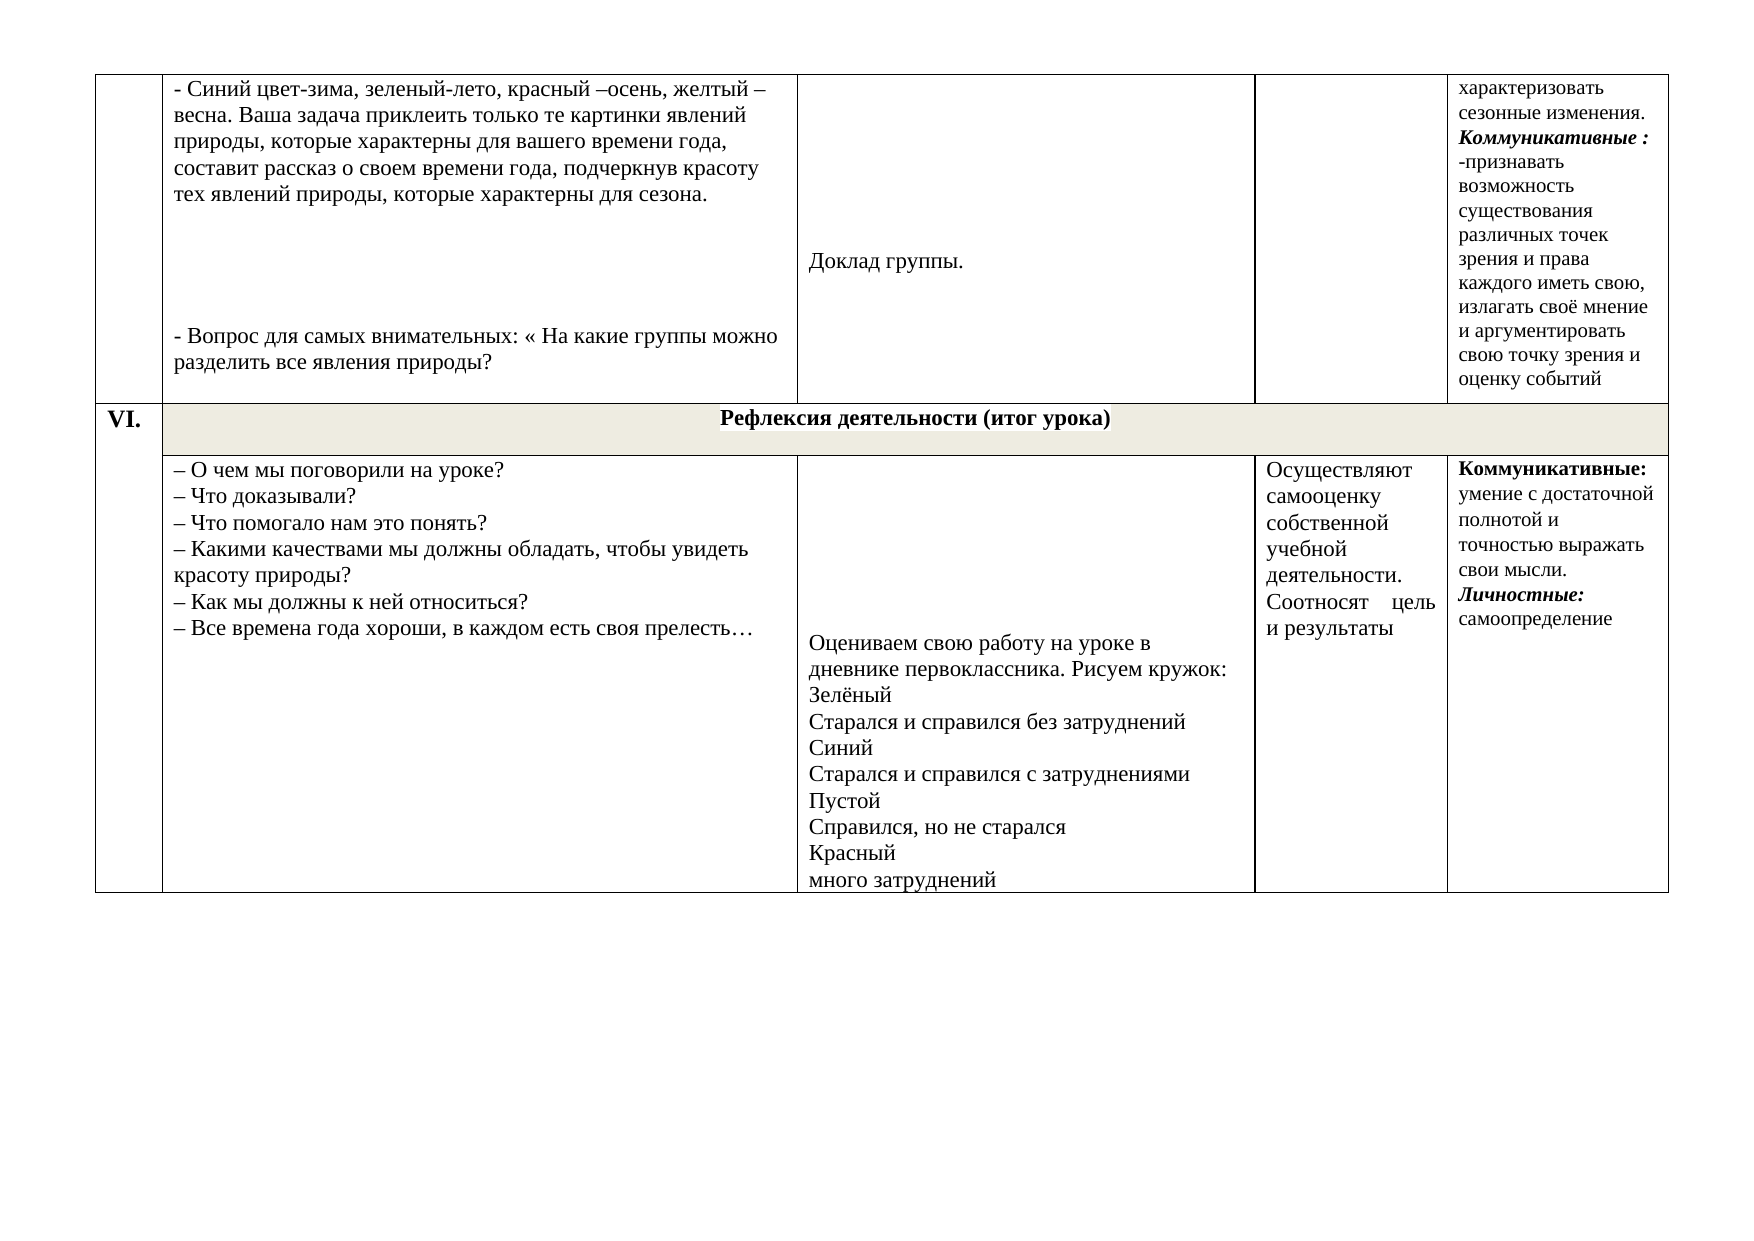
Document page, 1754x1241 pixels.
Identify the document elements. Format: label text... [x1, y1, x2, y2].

table_cell Коммуникативные: умение с достаточной полнотой и точностью выражать свои мысли. Личностные: самоопределение [1448, 456, 1668, 892]
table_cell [163, 75, 797, 403]
table_cell Оцениваем свою работу на уроке в дневнике первоклассника. Рисуем кружок: Зелёный Старался и справился без затруднений Синий Старался и справился с затруднениями Пустой Справился, но не старался Красный много затруднений [798, 456, 1254, 892]
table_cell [798, 75, 1254, 403]
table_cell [1448, 75, 1668, 403]
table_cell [1256, 75, 1447, 403]
table_cell Рефлексия деятельности (итог урока) [163, 404, 1668, 455]
table_cell VI. [96, 404, 162, 892]
table_cell – О чем мы поговорили на уроке? – Что доказывали? – Что помогало нам это понять? – Какими качествами мы должны обладать, чтобы увидеть красоту природы? – Как мы должны к ней относиться? – Все времена года хороши, в каждом есть своя прелесть… [163, 456, 797, 892]
table_cell Осуществляют самооценку собственной учебной деятельности. Соотносят цель и результаты [1256, 456, 1447, 892]
